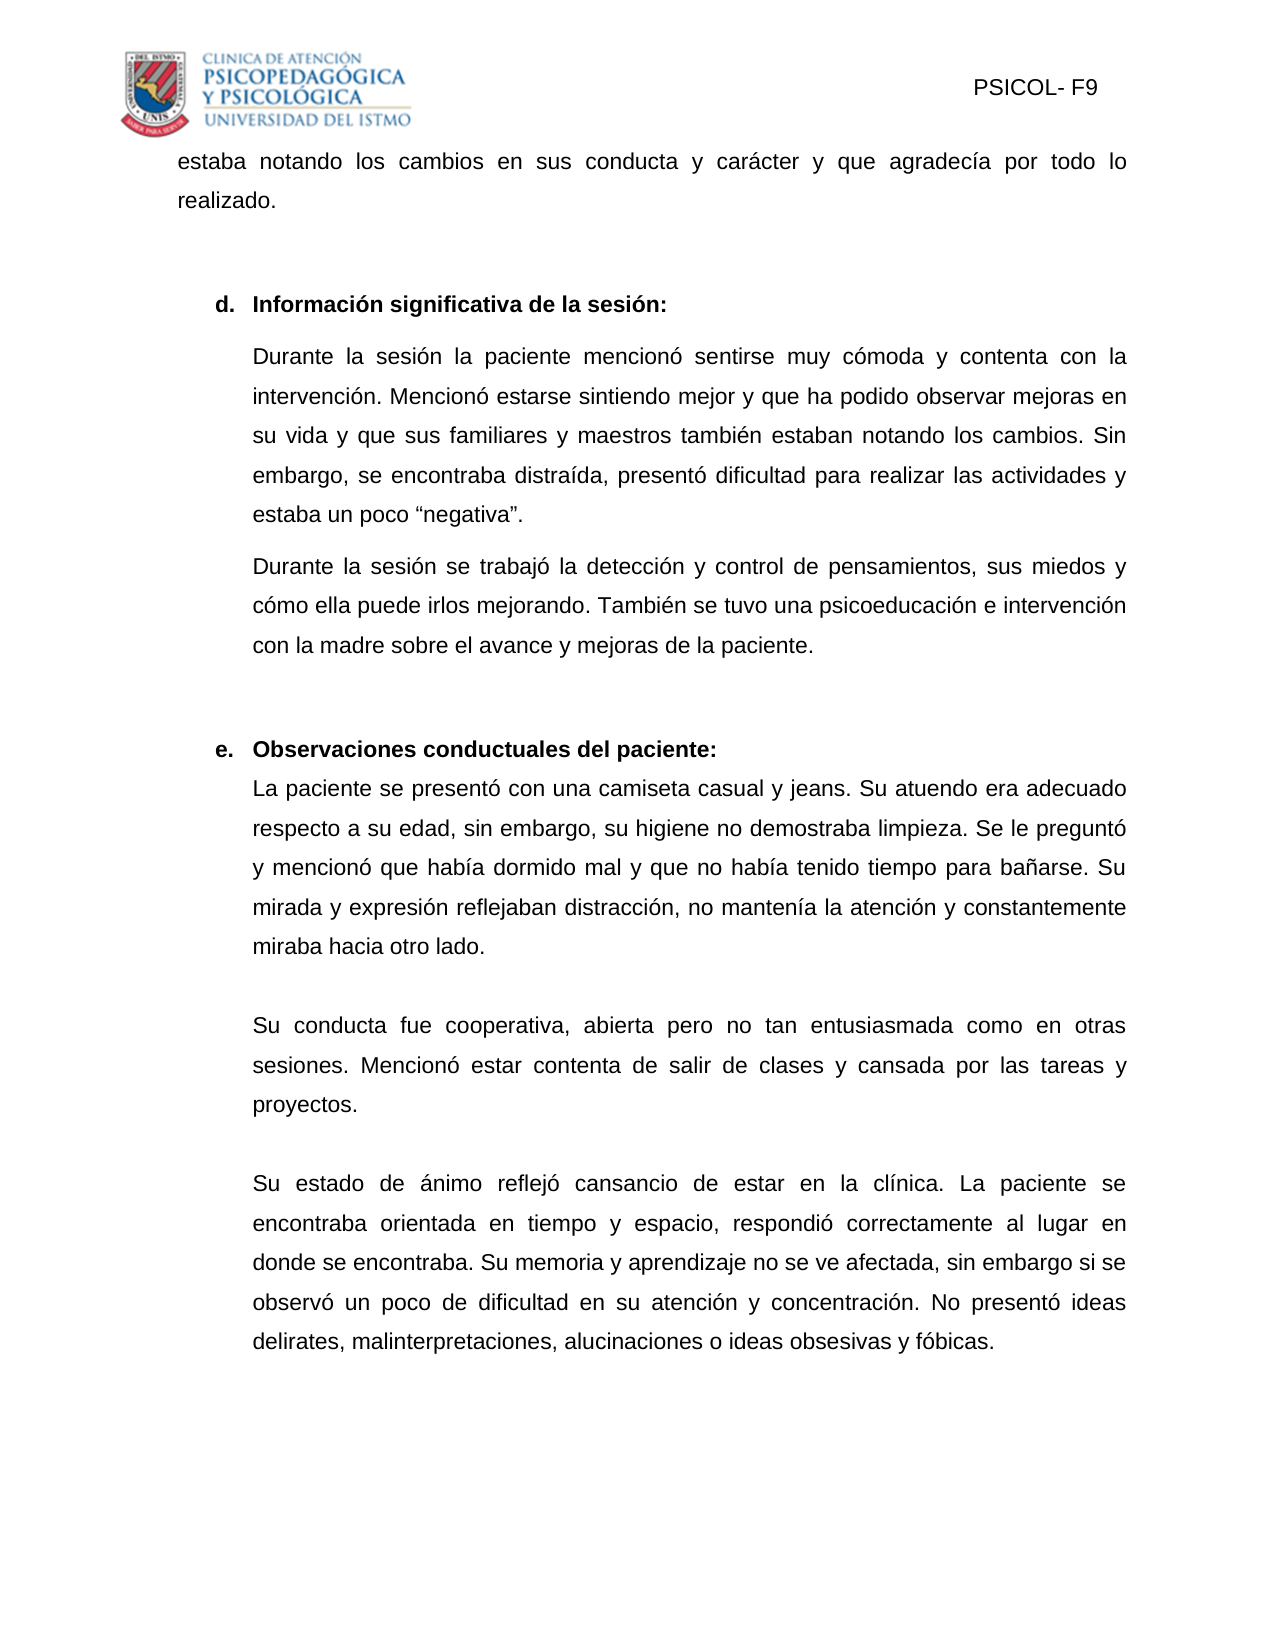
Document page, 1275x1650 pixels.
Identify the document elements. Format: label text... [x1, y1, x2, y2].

list Su estado de ánimo reflejó cansancio de estar en la clínica. La paciente se encontraba orientada en tiempo y espacio, respondió correctamente al lugar en donde se encontraba. Su memoria y aprendizaje no se ve afectada, sin embargo si se observó un poco de dificultad en su atención y concentración. No presentó ideas delirates, malinterpretaciones, alucinaciones o ideas obsesivas y fóbicas. [252, 1170, 1127, 1354]
list Observaciones conductuales del paciente: [215, 736, 1127, 762]
list Su conducta fue cooperativa, abierta pero no tan entusiasmada como en otras sesiones. Mencionó estar contenta de salir de clases y cansada por las tareas y proyectos. [252, 1012, 1127, 1118]
text Durante la sesión la paciente mencionó sentirse muy cómoda y contenta con la intervención. Mencionó estarse sintiendo mejor y que ha podido observar mejoras en su vida y que sus familiares y maestros también estaban notando los cambios. Sin embargo, se encontraba distraída, presentó dificultad para realizar las actividades y estaba un poco “negativa”. [252, 343, 1127, 527]
picture [65, 20, 437, 148]
list Información significativa de la sesión: [215, 291, 1127, 317]
list La paciente se presentó con una camiseta casual y jeans. Su atuendo era adecuado respecto a su edad, sin embargo, su higiene no demostraba limpieza. Se le preguntó y mencionó que había dormido mal y que no había tenido tiempo para bañarse. Su mirada y expresión reflejaban distracción, no mantenía la atención y constantemente miraba hacia otro lado. [252, 775, 1127, 960]
text Durante la sesión se trabajó la detección y control de pensamientos, sus miedos y cómo ella puede irlos mejorando. También se tuvo una psicoeducación e intervención con la madre sobre el avance y mejoras de la paciente. [252, 553, 1127, 658]
